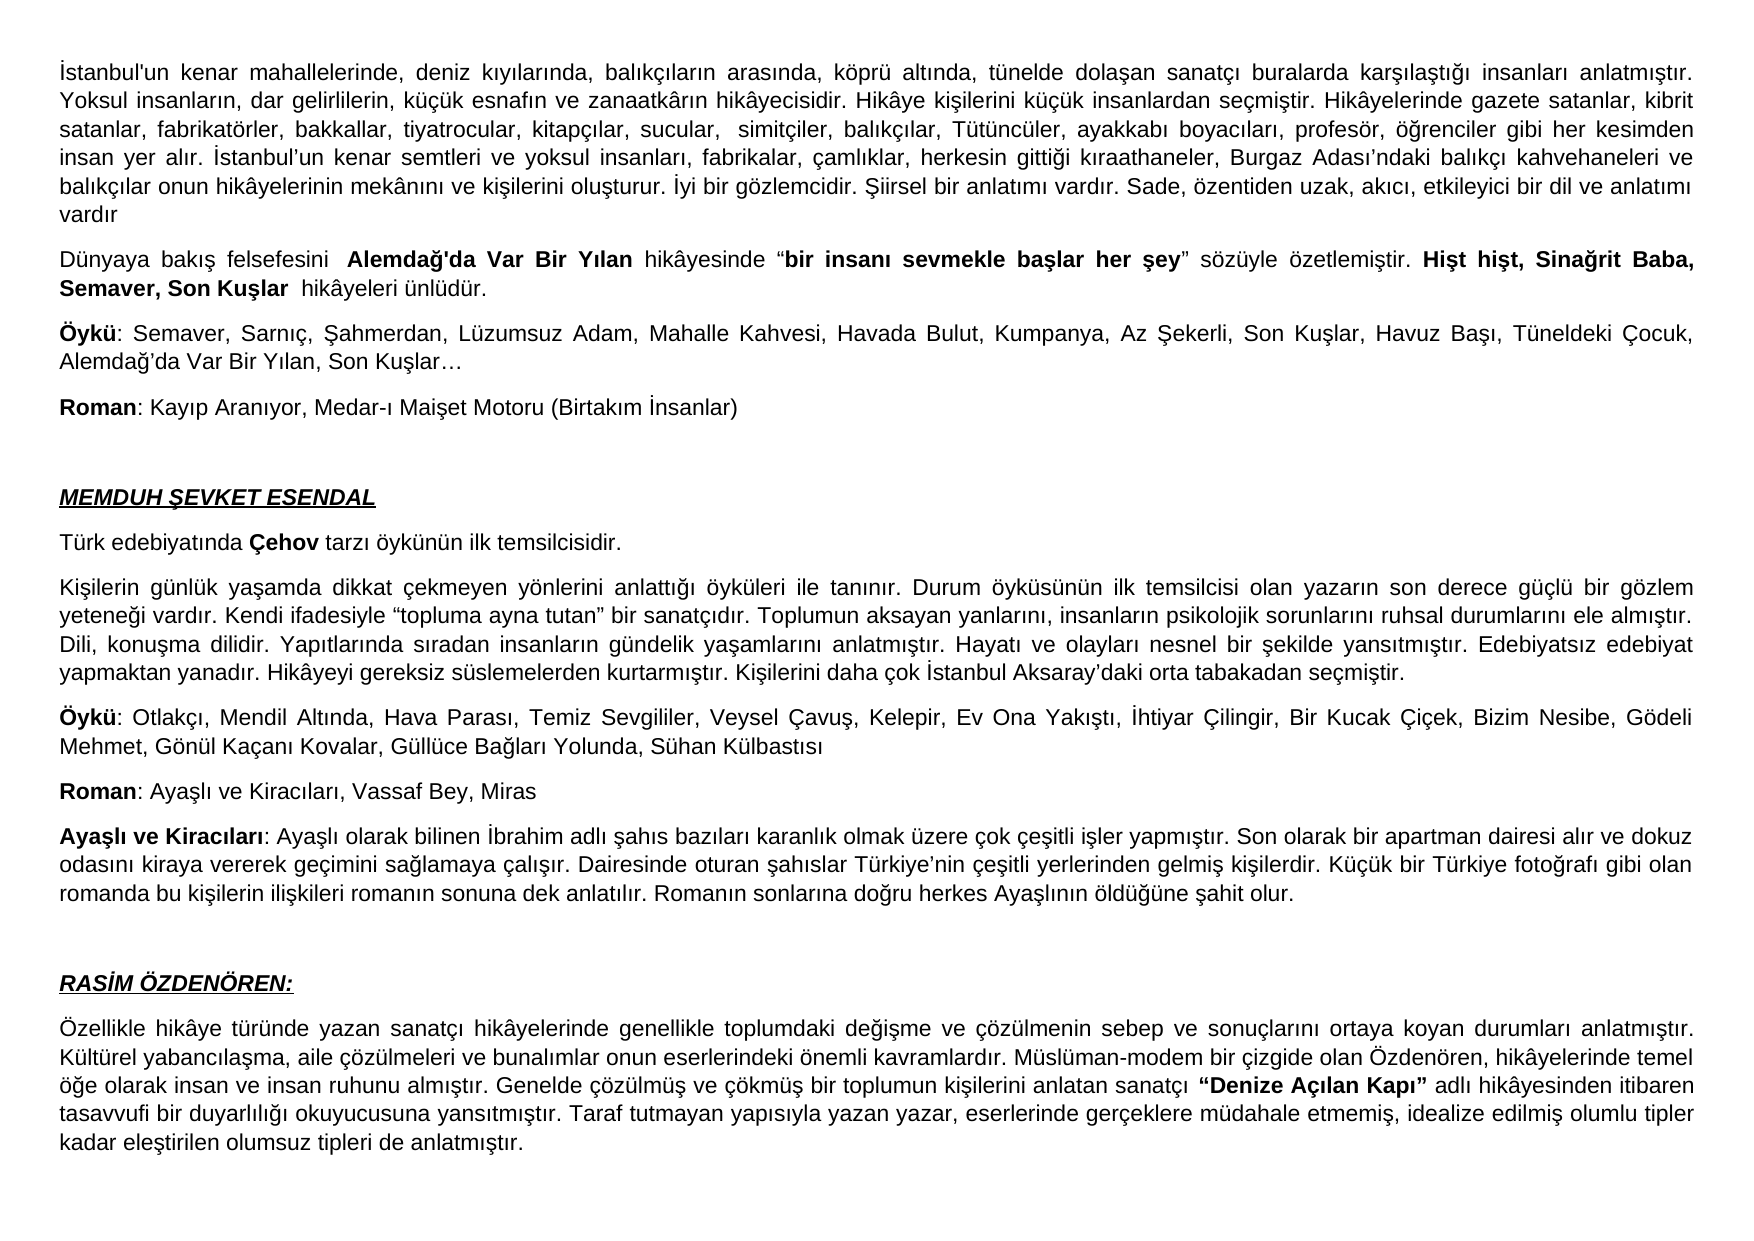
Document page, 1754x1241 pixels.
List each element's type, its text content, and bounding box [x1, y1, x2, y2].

text Türk edebiyatında Çehov tarzı öykünün ilk temsilcisidir. [59, 529, 1695, 555]
text RASİM ÖZDENÖREN: [59, 970, 1695, 996]
text MEMDUH ŞEVKET ESENDAL [59, 484, 1695, 510]
text Roman: Ayaşlı ve Kiracıları, Vassaf Bey, Miras [59, 778, 1695, 804]
text Öykü: Otlakçı, Mendil Altında, Hava Parası, Temiz Sevgililer, Veysel Çavuş, Kelepir, Ev Ona Yakıştı, İhtiyar Çilingir, Bir Kucak Çiçek, Bizim Nesibe, Gödeli Mehmet, Gönül Kaçanı Kovalar, Güllüce Bağları Yolunda, Sühan Külbastısı [59, 704, 1695, 759]
text Öykü: Semaver, Sarnıç, Şahmerdan, Lüzumsuz Adam, Mahalle Kahvesi, Havada Bulut, Kumpanya, Az Şekerli, Son Kuşlar, Havuz Başı, Tüneldeki Çocuk, Alemdağ’da Var Bir Yılan, Son Kuşlar… [59, 320, 1695, 375]
text Ayaşlı ve Kiracıları: Ayaşlı olarak bilinen İbrahim adlı şahıs bazıları karanlık olmak üzere çok çeşitli işler yapmıştır. Son olarak bir apartman dairesi alır ve dokuz odasını kiraya vererek geçimini sağlamaya çalışır. Dairesinde oturan şahıslar Türkiye’nin çeşitli yerlerinden gelmiş kişilerdir. Küçük bir Türkiye fotoğrafı gibi olan romanda bu kişilerin ilişkileri romanın sonuna dek anlatılır. Romanın sonlarına doğru herkes Ayaşlının öldüğüne şahit olur. [59, 823, 1695, 906]
text Kişilerin günlük yaşamda dikkat çekmeyen yönlerini anlattığı öyküleri ile tanınır. Durum öyküsünün ilk temsilcisi olan yazarın son derece güçlü bir gözlem yeteneği vardır. Kendi ifadesiyle “topluma ayna tutan” bir sanatçıdır. Toplumun aksayan yanlarını, insanların psikolojik sorunlarını ruhsal durumlarını ele almıştır. Dili, konuşma dilidir. Yapıtlarında sıradan insanların gündelik yaşamlarını anlatmıştır. Hayatı ve olayları nesnel bir şekilde yansıtmıştır. Edebiyatsız edebiyat yapmaktan yanadır. Hikâyeyi gereksiz süslemelerden kurtarmıştır. Kişilerini daha çok İstanbul Aksaray’daki orta tabakadan seçmiştir. [59, 574, 1695, 686]
text İstanbul'un kenar mahallelerinde, deniz kıyılarında, balıkçıların arasında, köprü altında, tünelde dolaşan sanatçı buralarda karşılaştığı insanları anlatmıştır. Yoksul insanların, dar gelirlilerin, küçük esnafın ve zanaatkârın hikâyecisidir. Hikâye kişilerini küçük insanlardan seçmiştir. Hikâyelerinde gazete satanlar, kibrit satanlar, fabrikatörler, bakkallar, tiyatrocular, kitapçılar, sucular, simitçiler, balıkçılar, Tütüncüler, ayakkabı boyacıları, profesör, öğrenciler gibi her kesimden insan yer alır. İstanbul’un kenar semtleri ve yoksul insanları, fabrikalar, çamlıklar, herkesin gittiği kıraathaneler, Burgaz Adası’ndaki balıkçı kahvehaneleri ve balıkçılar onun hikâyelerinin mekânını ve kişilerini oluşturur. İyi bir gözlemcidir. Şiirsel bir anlatımı vardır. Sade, özentiden uzak, akıcı, etkileyici bir dil ve anlatımı vardır [59, 59, 1695, 228]
text Dünyaya bakış felsefesini Alemdağ'da Var Bir Yılan hikâyesinde “bir insanı sevmekle başlar her şey” sözüyle özetlemiştir. Hişt hişt, Sinağrit Baba, Semaver, Son Kuşlar hikâyeleri ünlüdür. [59, 246, 1695, 301]
text Özellikle hikâye türünde yazan sanatçı hikâyelerinde genellikle toplumdaki değişme ve çözülmenin sebep ve sonuçlarını ortaya koyan durumları anlatmıştır. Kültürel yabancılaşma, aile çözülmeleri ve bunalımlar onun eserlerindeki önemli kavramlardır. Müslüman-modem bir çizgide olan Özdenören, hikâyelerinde temel öğe olarak insan ve insan ruhunu almıştır. Genelde çözülmüş ve çökmüş bir toplumun kişilerini anlatan sanatçı “Denize Açılan Kapı” adlı hikâyesinden itibaren tasavvufi bir duyarlılığı okuyucusuna yansıtmıştır. Taraf tutmayan yapısıyla yazan yazar, eserlerinde gerçeklere müdahale etmemiş, idealize edilmiş olumlu tipler kadar eleştirilen olumsuz tipleri de anlatmıştır. [59, 1015, 1695, 1155]
text Roman: Kayıp Aranıyor, Medar-ı Maişet Motoru (Birtakım İnsanlar) [59, 393, 1695, 420]
